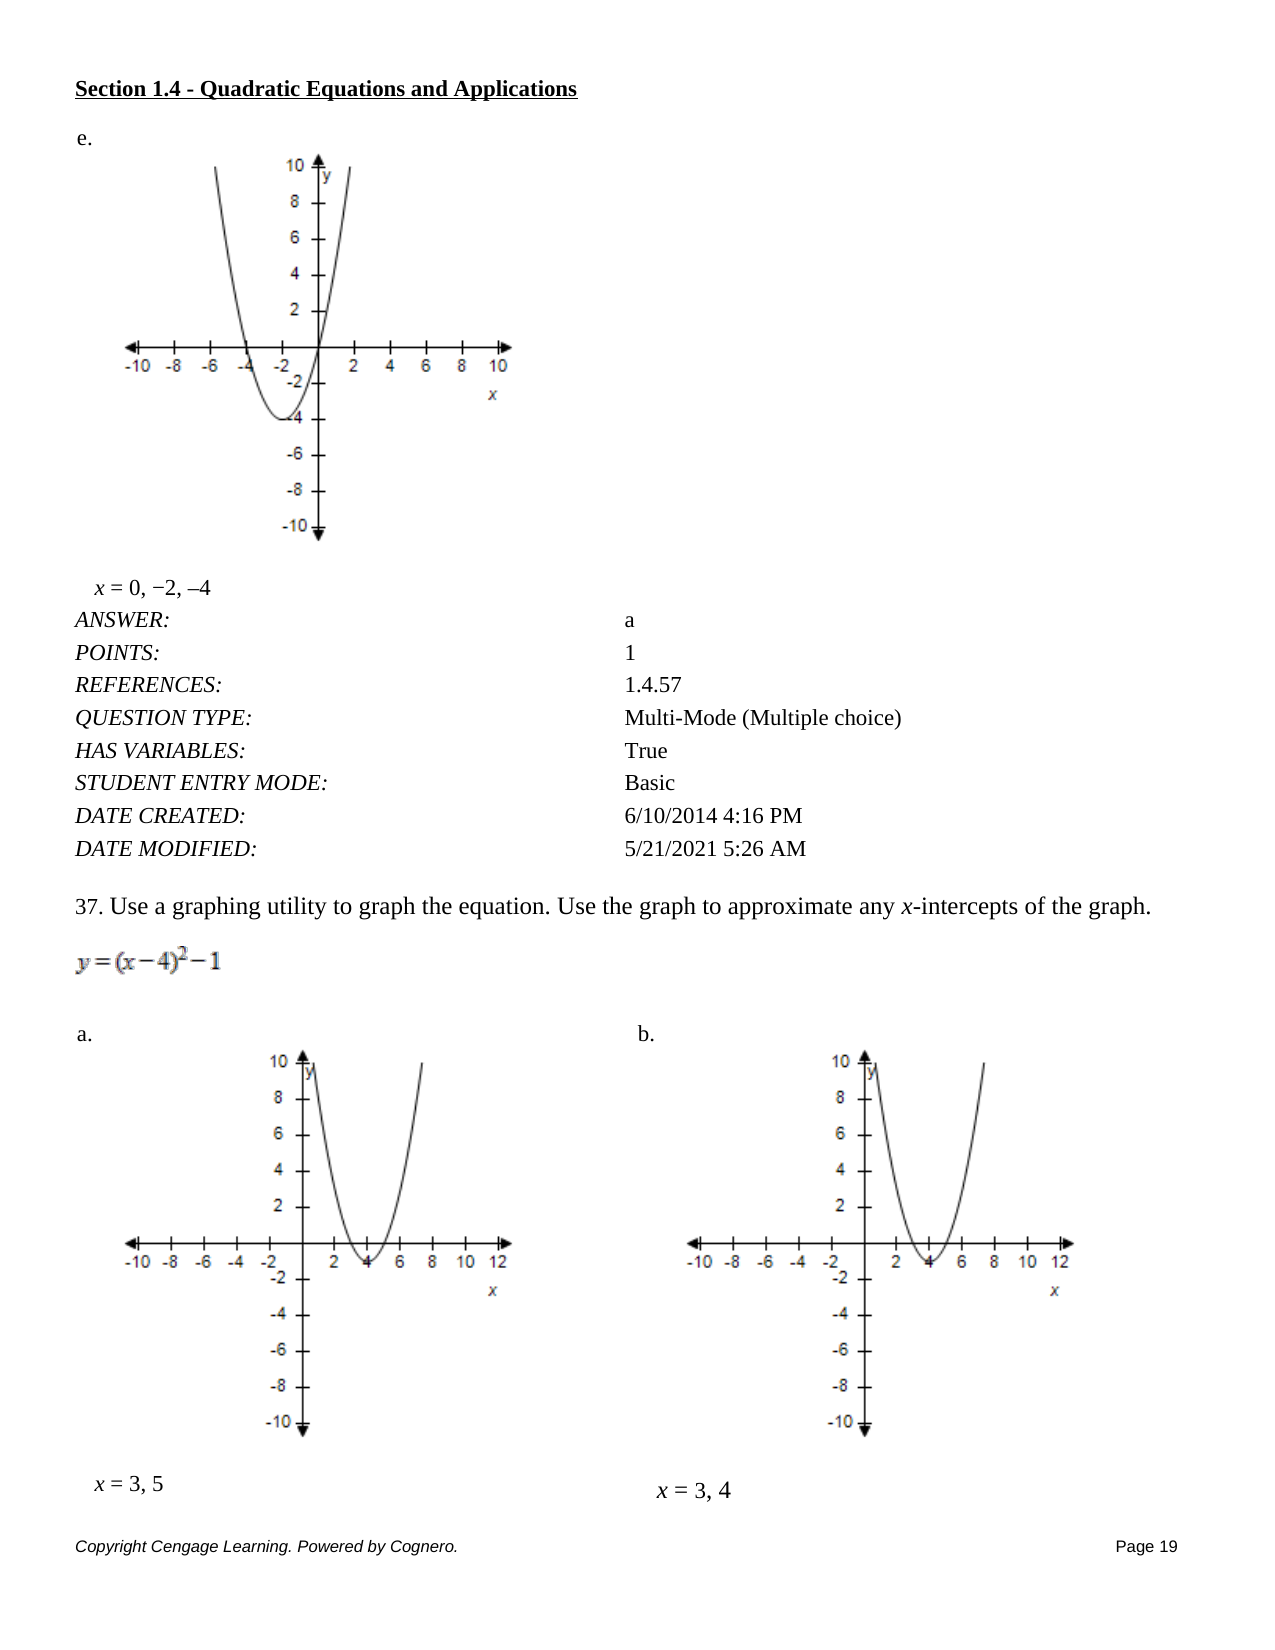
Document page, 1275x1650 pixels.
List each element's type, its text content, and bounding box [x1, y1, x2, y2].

picture [94, 1019, 545, 1470]
picture [656, 1019, 1107, 1470]
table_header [75, 891, 1200, 1507]
table_header 36. Use a graphing utility to graph the equation. Use the graph to approximate any x-intercepts of the graph. ​ ​ [75, 121, 1200, 864]
picture [75, 946, 222, 990]
picture [94, 123, 545, 574]
